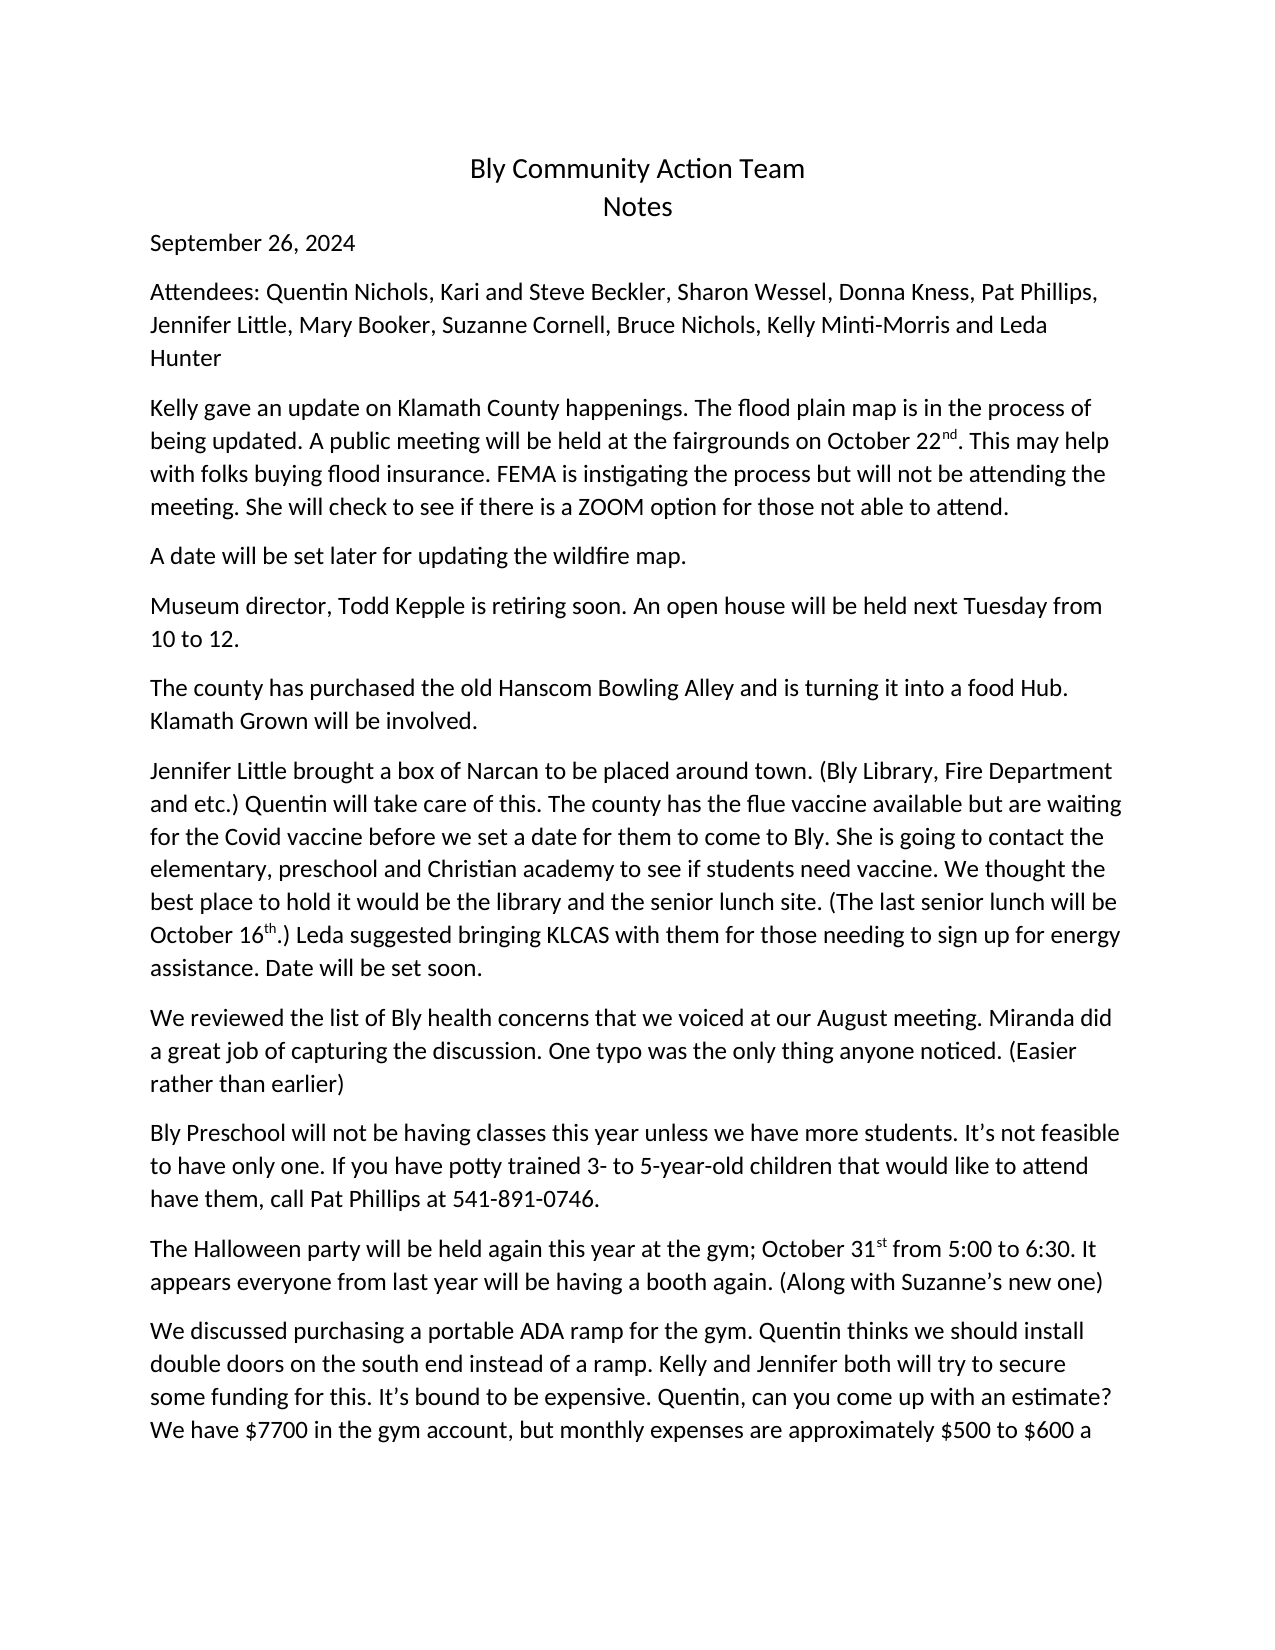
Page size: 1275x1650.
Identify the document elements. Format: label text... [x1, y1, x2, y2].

text Museum director, Todd Kepple is retiring soon. An open house will be held next Tuesday from 10 to 12. [150, 590, 1125, 653]
text September 26, 2024 [150, 227, 1125, 257]
text Kelly gave an update on Klamath County happenings. The flood plain map is in the process of being updated. A public meeting will be held at the fairgrounds on October 22nd. This may help with folks buying flood insurance. FEMA is instigating the process but will not be attending the meeting. She will check to see if there is a ZOOM option for those not able to attend. [150, 392, 1125, 521]
text We reviewed the list of Bly health concerns that we voiced at our August meeting. Miranda did a great job of capturing the discussion. One typo was the only thing anyone noticed. (Easier rather than earlier) [150, 1002, 1125, 1098]
text Bly Community Action Team [150, 150, 1125, 186]
text A date will be set later for updating the wildfire map. [150, 540, 1125, 571]
text The Halloween party will be held again this year at the gym; October 31st from 5:00 to 6:30. It appears everyone from last year will be having a booth again. (Along with Suzanne’s new one) [150, 1233, 1125, 1296]
text Attendees: Quentin Nichols, Kari and Steve Beckler, Sharon Wessel, Donna Kness, Pat Phillips, Jennifer Little, Mary Booker, Suzanne Cornell, Bruce Nichols, Kelly Minti-Morris and Leda Hunter [150, 276, 1125, 373]
text Bly Preschool will not be having classes this year unless we have more students. It’s not feasible to have only one. If you have potty trained 3- to 5-year-old children that would like to attend have them, call Pat Phillips at 541-891-0746. [150, 1117, 1125, 1214]
text Notes [150, 188, 1125, 224]
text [150, 1315, 1125, 1444]
text The county has purchased the old Hanscom Bowling Alley and is turning it into a food Hub. Klamath Grown will be involved. [150, 672, 1125, 736]
text Jennifer Little brought a box of Narcan to be placed around town. (Bly Library, Fire Department and etc.) Quentin will take care of this. The county has the flue vaccine available but are waiting for the Covid vaccine before we set a date for them to come to Bly. She is going to contact the elementary, preschool and Christian academy to see if students need vaccine. We thought the best place to hold it would be the library and the senior lunch site. (The last senior lunch will be October 16th.) Leda suggested bringing KLCAS with them for those needing to sign up for energy assistance. Date will be set soon. [150, 755, 1125, 983]
